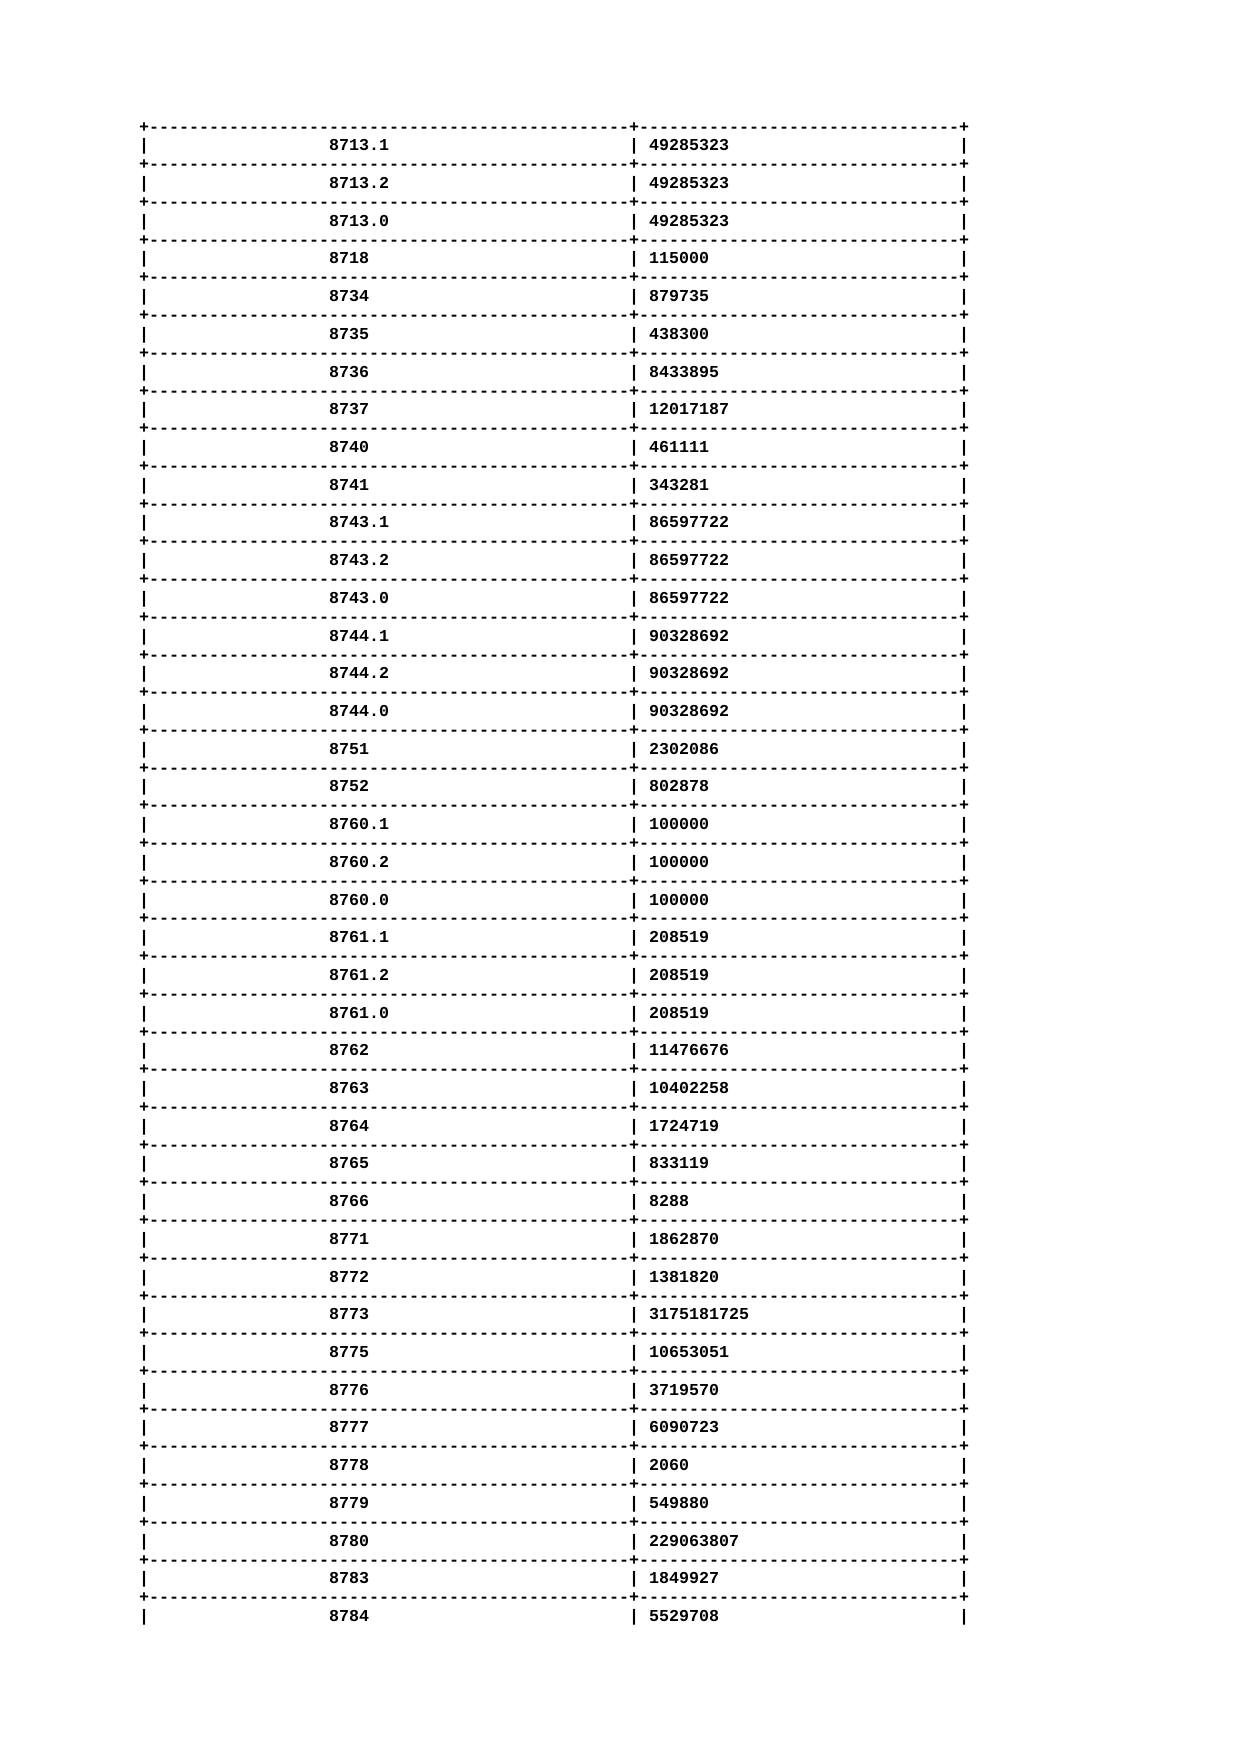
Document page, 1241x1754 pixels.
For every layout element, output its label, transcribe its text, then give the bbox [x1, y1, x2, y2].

text +------------------------------------------------+--------------------------------+ [139, 797, 1101, 816]
text | 8777 | 6090723 | [139, 1419, 1101, 1438]
text +------------------------------------------------+--------------------------------+ [139, 1513, 1101, 1532]
text +------------------------------------------------+--------------------------------+ [139, 1136, 1101, 1155]
text +------------------------------------------------+--------------------------------+ [139, 1061, 1101, 1080]
text | 8766 | 8288 | [139, 1193, 1101, 1212]
text | 8736 | 8433895 | [139, 363, 1101, 382]
text +------------------------------------------------+--------------------------------+ [139, 721, 1101, 740]
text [139, 156, 1101, 175]
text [139, 1551, 1101, 1570]
text | 8775 | 10653051 | [139, 1344, 1101, 1362]
text | 8713.1 | 49285323 | [139, 137, 1101, 156]
text +------------------------------------------------+--------------------------------+ [139, 985, 1101, 1004]
text | 8765 | 833119 | [139, 1155, 1101, 1174]
text +------------------------------------------------+--------------------------------+ [139, 1325, 1101, 1344]
text | 8771 | 1862870 | [139, 1231, 1101, 1249]
text | 8743.2 | 86597722 | [139, 552, 1101, 571]
text | 8744.2 | 90328692 | [139, 665, 1101, 684]
text | 8713.0 | 49285323 | [139, 212, 1101, 231]
text | 8778 | 2060 | [139, 1457, 1101, 1476]
text +------------------------------------------------+--------------------------------+ [139, 1249, 1101, 1268]
text | 8761.1 | 208519 | [139, 929, 1101, 948]
text +------------------------------------------------+--------------------------------+ [139, 1438, 1101, 1457]
text | 8779 | 549880 | [139, 1494, 1101, 1513]
text | 8735 | 438300 | [139, 326, 1101, 344]
text | 8763 | 10402258 | [139, 1080, 1101, 1098]
text | 8743.1 | 86597722 | [139, 514, 1101, 533]
text +------------------------------------------------+--------------------------------+ [139, 1098, 1101, 1117]
text | 8713.2 | 49285323 | [139, 175, 1101, 193]
text +------------------------------------------------+--------------------------------+ [139, 759, 1101, 778]
text | 8737 | 12017187 | [139, 401, 1101, 420]
text | 8760.0 | 100000 | [139, 891, 1101, 910]
text +------------------------------------------------+--------------------------------+ [139, 834, 1101, 853]
text +------------------------------------------------+--------------------------------+ [139, 457, 1101, 476]
text +------------------------------------------------+--------------------------------+ [139, 1400, 1101, 1419]
text | 8783 | 1849927 | [139, 1570, 1101, 1589]
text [139, 118, 1101, 137]
text | 8751 | 2302086 | [139, 740, 1101, 759]
text | 8784 | 5529708 | [139, 1608, 1101, 1626]
text | 8776 | 3719570 | [139, 1381, 1101, 1400]
text | 8761.2 | 208519 | [139, 967, 1101, 985]
text +------------------------------------------------+--------------------------------+ [139, 571, 1101, 589]
text | 8772 | 1381820 | [139, 1268, 1101, 1287]
text +------------------------------------------------+--------------------------------+ [139, 872, 1101, 891]
text +------------------------------------------------+--------------------------------+ [139, 646, 1101, 665]
text | 8718 | 115000 | [139, 250, 1101, 269]
text +------------------------------------------------+--------------------------------+ [139, 382, 1101, 401]
text +------------------------------------------------+--------------------------------+ [139, 269, 1101, 288]
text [139, 1589, 1101, 1608]
text +------------------------------------------------+--------------------------------+ [139, 533, 1101, 552]
text | 8773 | 3175181725 | [139, 1306, 1101, 1325]
text | 8752 | 802878 | [139, 778, 1101, 797]
text | 8741 | 343281 | [139, 476, 1101, 495]
text | 8744.1 | 90328692 | [139, 627, 1101, 646]
text | 8743.0 | 86597722 | [139, 589, 1101, 608]
text | 8740 | 461111 | [139, 439, 1101, 457]
text | 8780 | 229063807 | [139, 1532, 1101, 1551]
text | 8761.0 | 208519 | [139, 1004, 1101, 1023]
text +------------------------------------------------+--------------------------------+ [139, 231, 1101, 250]
text | 8744.0 | 90328692 | [139, 703, 1101, 721]
text | 8760.2 | 100000 | [139, 853, 1101, 872]
text +------------------------------------------------+--------------------------------+ [139, 1174, 1101, 1193]
text +------------------------------------------------+--------------------------------+ [139, 1362, 1101, 1381]
text | 8762 | 11476676 | [139, 1042, 1101, 1061]
text +------------------------------------------------+--------------------------------+ [139, 1212, 1101, 1231]
text +------------------------------------------------+--------------------------------+ [139, 495, 1101, 514]
text +------------------------------------------------+--------------------------------+ [139, 910, 1101, 929]
text +------------------------------------------------+--------------------------------+ [139, 1287, 1101, 1306]
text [139, 193, 1101, 212]
text +------------------------------------------------+--------------------------------+ [139, 1023, 1101, 1042]
text +------------------------------------------------+--------------------------------+ [139, 307, 1101, 326]
text +------------------------------------------------+--------------------------------+ [139, 1476, 1101, 1494]
text +------------------------------------------------+--------------------------------+ [139, 420, 1101, 439]
text +------------------------------------------------+--------------------------------+ [139, 608, 1101, 627]
text +------------------------------------------------+--------------------------------+ [139, 684, 1101, 703]
text | 8760.1 | 100000 | [139, 816, 1101, 834]
text +------------------------------------------------+--------------------------------+ [139, 948, 1101, 967]
text +------------------------------------------------+--------------------------------+ [139, 344, 1101, 363]
text | 8734 | 879735 | [139, 288, 1101, 307]
text | 8764 | 1724719 | [139, 1117, 1101, 1136]
